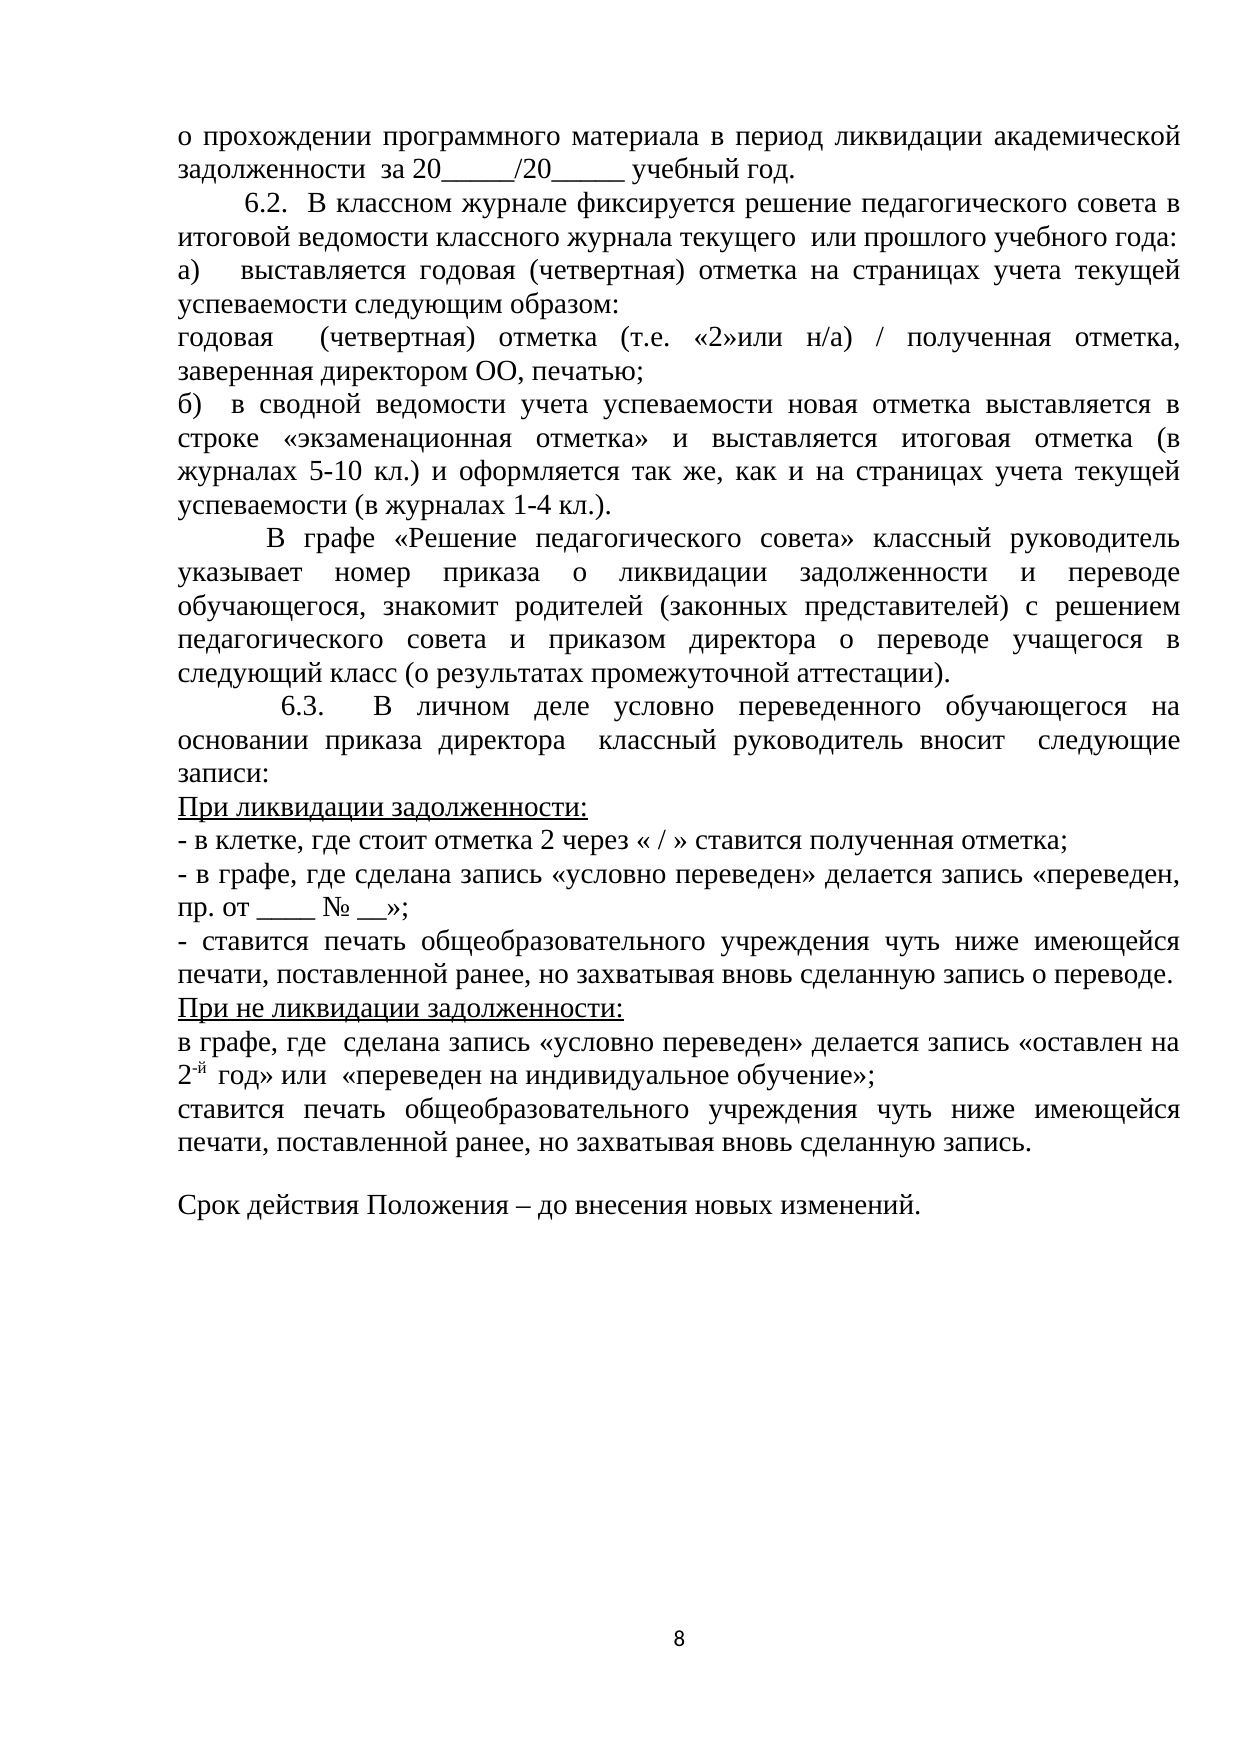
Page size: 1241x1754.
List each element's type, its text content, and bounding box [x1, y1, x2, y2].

text 6.2. В классном журнале фиксируется решение педагогического совета в итоговой ведомости классного журнала текущего или прошлого учебного года: [177, 185, 1181, 252]
text в графе, где сделана запись «условно переведен» делается запись «оставлен на 2-й год» или «переведен на индивидуальное обучение»; [177, 1024, 1181, 1091]
text ставится печать общеобразовательного учреждения чуть ниже имеющейся печати, поставленной ранее, но захватывая вновь сделанную запись. [177, 1091, 1181, 1158]
text При ликвидации задолженности: [177, 789, 1181, 822]
list годовая (четвертная) отметка (т.е. «2»или н/а) / полученная отметка, заверенная директором ОО, печатью; [177, 319, 1181, 386]
text - в графе, где сделана запись «условно переведен» делается запись «переведен, пр. от ____ № __»; [177, 856, 1181, 923]
text В графе «Решение педагогического совета» классный руководитель указывает номер приказа о ликвидации задолженности и переводе обучающегося, знакомит родителей (законных представителей) с решением педагогического совета и приказом директора о переводе учащегося в следующий класс (о результатах промежуточной аттестации). [177, 521, 1181, 688]
text Срок действия Положения – до внесения новых изменений. [177, 1187, 1181, 1221]
text 6.3. В личном деле условно переведенного обучающегося на основании приказа директора классный руководитель вносит следующие записи: [177, 688, 1181, 789]
text При не ликвидации задолженности: [177, 990, 1181, 1024]
text - в клетке, где стоит отметка 2 через « / » ставится полученная отметка; [177, 822, 1181, 856]
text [177, 118, 1181, 185]
text - ставится печать общеобразовательного учреждения чуть ниже имеющейся печати, поставленной ранее, но захватывая вновь сделанную запись о переводе. [177, 923, 1181, 990]
list а) выставляется годовая (четвертная) отметка на страницах учета текущей успеваемости следующим образом: [177, 252, 1181, 319]
list б) в сводной ведомости учета успеваемости новая отметка выставляется в строке «экзаменационная отметка» и выставляется итоговая отметка (в журналах 5-10 кл.) и оформляется так же, как и на страницах учета текущей успеваемости (в журналах 1-4 кл.). [177, 386, 1181, 521]
